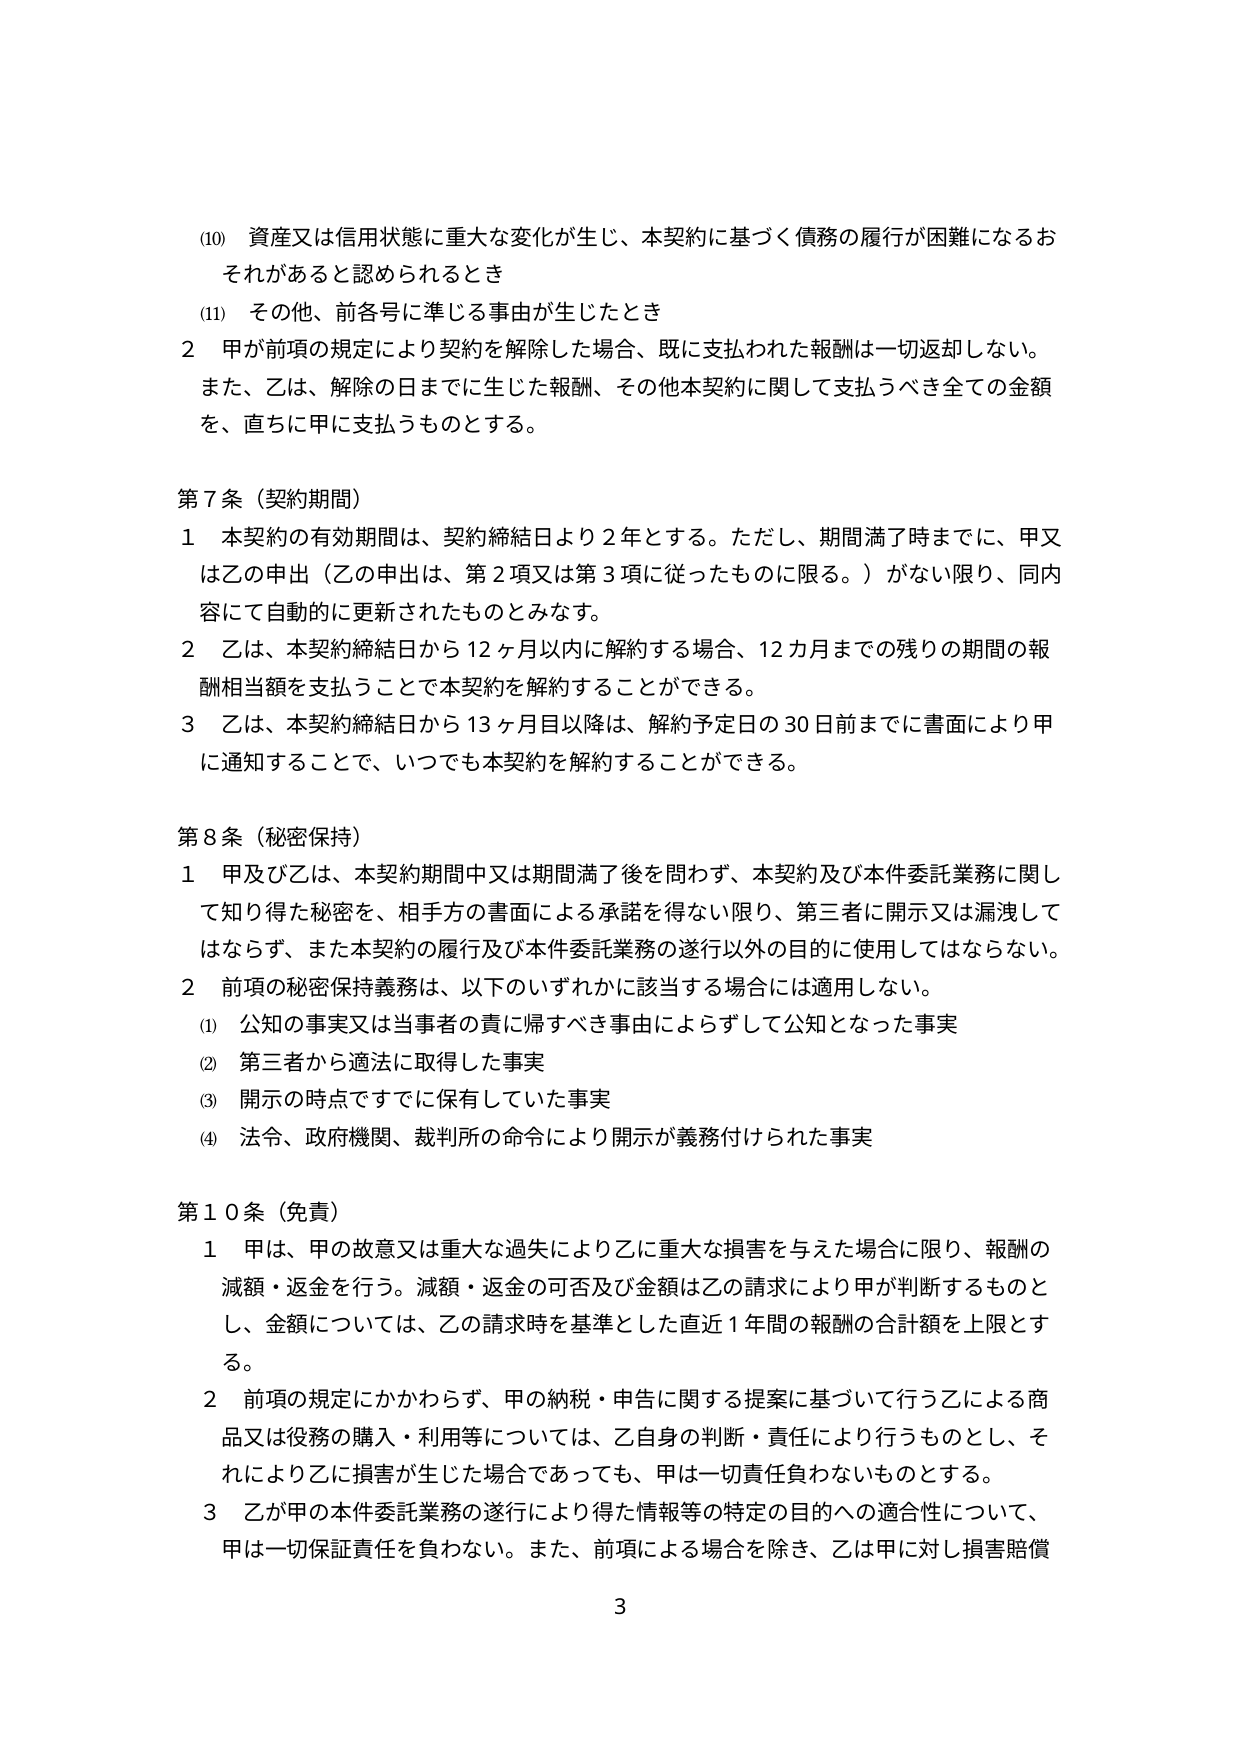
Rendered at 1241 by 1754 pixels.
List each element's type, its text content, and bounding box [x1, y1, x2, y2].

text 第７条（契約期間） [177, 479, 1063, 517]
text １ 本契約の有効期間は、契約締結日より２年とする。ただし、期間満了時までに、甲又は乙の申出（乙の申出は、第2項又は第3項に従ったものに限る。）がない限り、同内容にて自動的に更新されたものとみなす。 [177, 517, 1063, 629]
text １ 甲は、甲の故意又は重大な過失により乙に重大な損害を与えた場合に限り、報酬の減額・返金を行う。減額・返金の可否及び金額は乙の請求により甲が判断するものとし、金額については、乙の請求時を基準とした直近1年間の報酬の合計額を上限とする。 [199, 1229, 1063, 1379]
text ２ 甲が前項の規定により契約を解除した場合、既に支払われた報酬は一切返却しない。また、乙は、解除の日までに生じた報酬、その他本契約に関して支払うべき全ての金額を、直ちに甲に支払うものとする。 [177, 329, 1063, 442]
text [199, 1492, 1063, 1567]
text ２ 前項の規定にかかわらず、甲の納税・申告に関する提案に基づいて行う乙による商品又は役務の購入・利用等については、乙自身の判断・責任により行うものとし、それにより乙に損害が生じた場合であっても、甲は一切責任負わないものとする。 [199, 1379, 1063, 1492]
text ３ 乙は、本契約締結日から13ヶ月目以降は、解約予定日の30日前までに書面により甲に通知することで、いつでも本契約を解約することができる。 [177, 704, 1063, 779]
text ⑶ 開示の時点ですでに保有していた事実 [177, 1079, 1063, 1117]
text ⑷ 法令、政府機関、裁判所の命令により開示が義務付けられた事実 [199, 1117, 1063, 1154]
text ⑴ 公知の事実又は当事者の責に帰すべき事由によらずして公知となった事実 [199, 1004, 1063, 1042]
text ２ 乙は、本契約締結日から12ヶ月以内に解約する場合、12カ月までの残りの期間の報酬相当額を支払うことで本契約を解約することができる。 [177, 629, 1063, 704]
text １ 甲及び乙は、本契約期間中又は期間満了後を問わず、本契約及び本件委託業務に関して知り得た秘密を、相手方の書面による承諾を得ない限り、第三者に開示又は漏洩してはならず、また本契約の履行及び本件委託業務の遂行以外の目的に使用してはならない。 [177, 854, 1063, 967]
text 第１０条（免責） [177, 1192, 1063, 1229]
text ⑵ 第三者から適法に取得した事実 [199, 1042, 1063, 1079]
text ⑽ 資産又は信用状態に重大な変化が生じ、本契約に基づく債務の履行が困難になるおそれがあると認められるとき [199, 217, 1063, 292]
text ２ 前項の秘密保持義務は、以下のいずれかに該当する場合には適用しない。 [177, 967, 1063, 1004]
text ⑾ その他、前各号に準じる事由が生じたとき [199, 292, 1063, 329]
text 第８条（秘密保持） [177, 817, 1063, 854]
